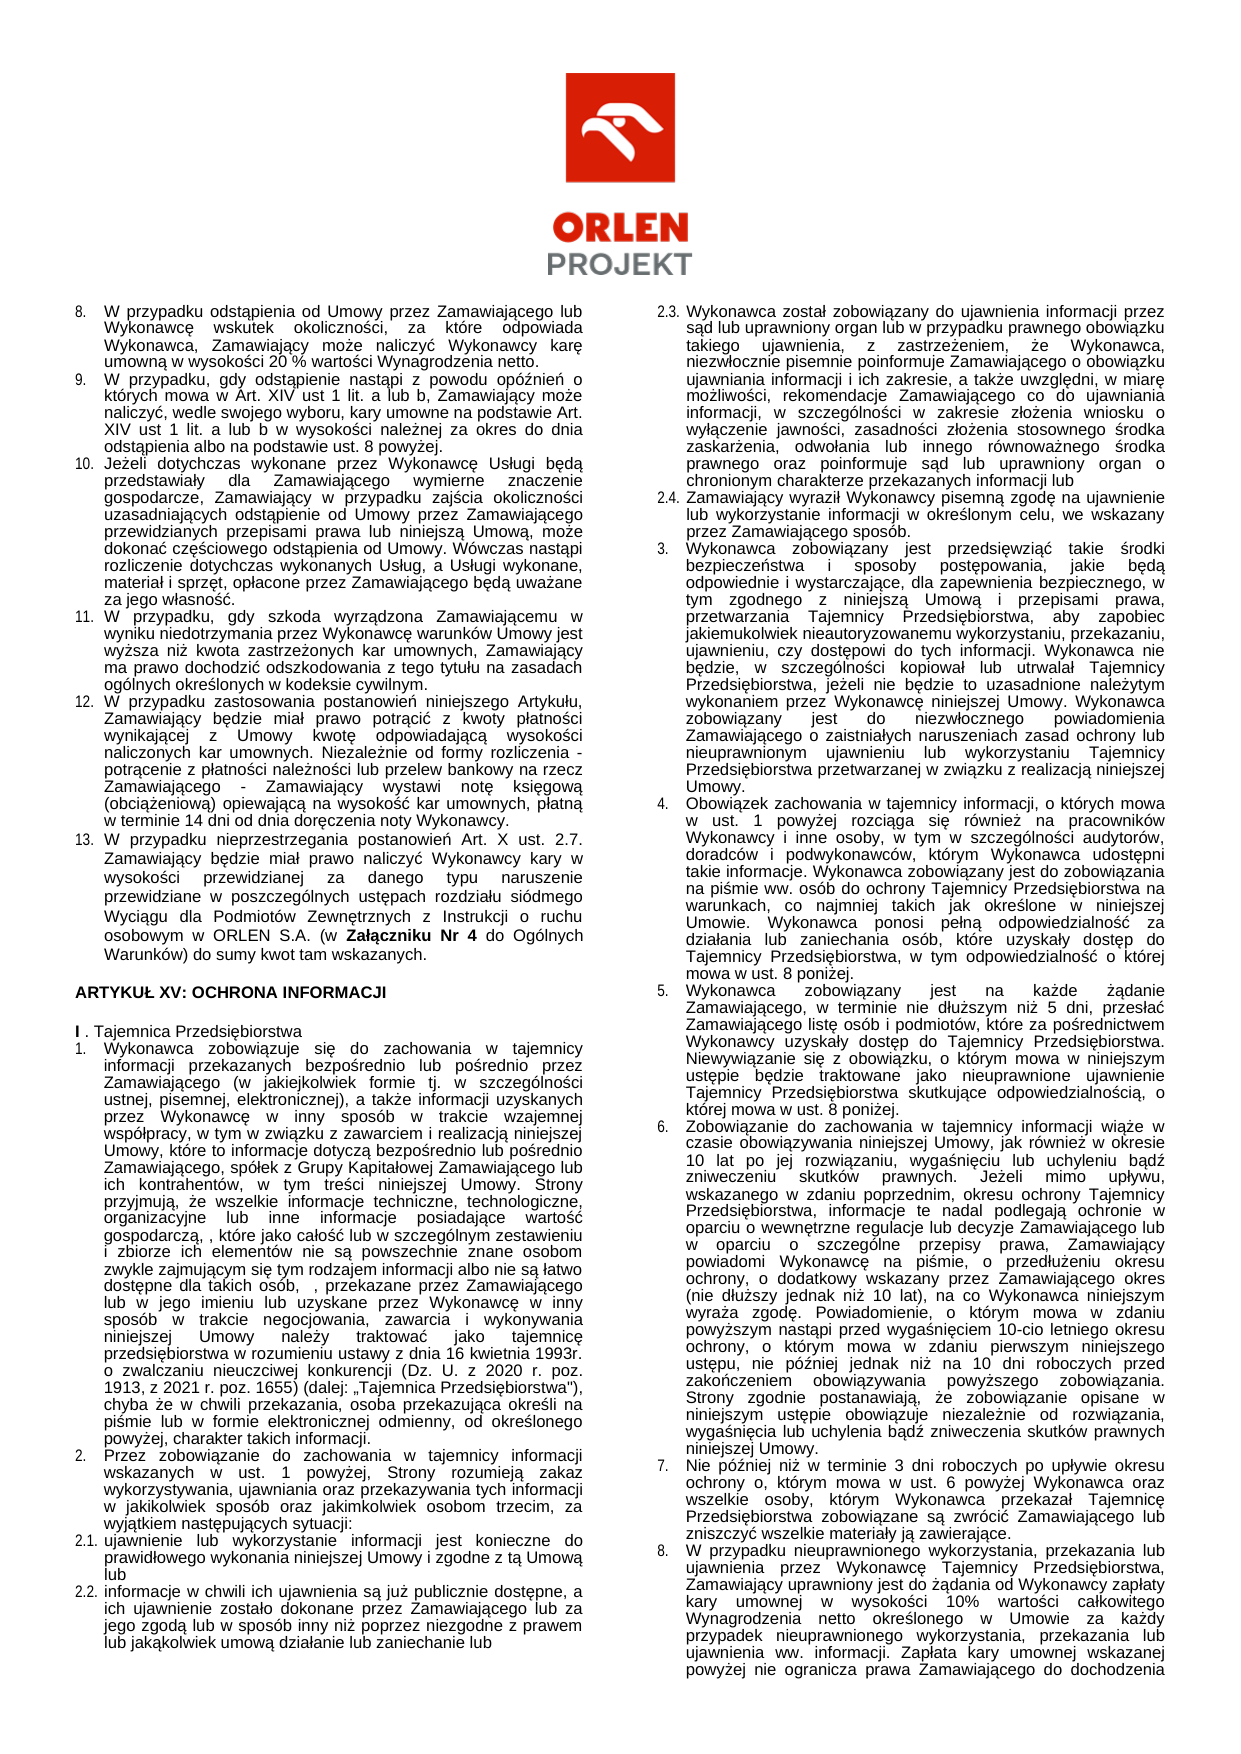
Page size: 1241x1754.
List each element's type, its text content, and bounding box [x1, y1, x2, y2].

list Wykonawca zobowiązuje się do zachowania w tajemnicy informacji przekazanych bezpośrednio lub pośrednio przez Zamawiającego (w jakiejkolwiek formie tj. w szczególności ustnej, pisemnej, elektronicznej), a także informacji uzyskanych przez Wykonawcę w inny sposób w trakcie wzajemnej współpracy, w tym w związku z zawarciem i realizacją niniejszej Umowy, które to informacje dotyczą bezpośrednio lub pośrednio Zamawiającego, spółek z Grupy Kapitałowej Zamawiającego lub ich kontrahentów, w tym treści niniejszej Umowy. Strony przyjmują, że wszelkie informacje techniczne, technologiczne, organizacyjne lub inne informacje posiadające wartość gospodarczą, , które jako całość lub w szczególnym zestawieniu i zbiorze ich elementów nie są powszechnie znane osobom zwykle zajmującym się tym rodzajem informacji albo nie są łatwo dostępne dla takich osób, , przekazane przez Zamawiającego lub w jego imieniu lub uzyskane przez Wykonawcę w inny sposób w trakcie negocjowania, zawarcia i wykonywania niniejszej Umowy należy traktować jako tajemnicę przedsiębiorstwa w rozumieniu ustawy z dnia 16 kwietnia 1993r. o zwalczaniu nieuczciwej konkurencji (Dz. U. z 2020 r. poz. 1913, z 2021 r. poz. 1655) (dalej: „Tajemnica Przedsiębiorstwa"), chyba że w chwili przekazania, osoba przekazująca określi na piśmie lub w formie elektronicznej odmienny, od określonego powyżej, charakter takich informacji. [75, 1041, 583, 1448]
list Zobowiązanie do zachowania w tajemnicy informacji wiąże w czasie obowiązywania niniejszej Umowy, jak również w okresie 10 lat po jej rozwiązaniu, wygaśnięciu lub uchyleniu bądź zniweczeniu skutków prawnych. Jeżeli mimo upływu, wskazanego w zdaniu poprzednim, okresu ochrony Tajemnicy Przedsiębiorstwa, informacje te nadal podlegają ochronie w oparciu o wewnętrzne regulacje lub decyzje Zamawiającego lub w oparciu o szczególne przepisy prawa, Zamawiający powiadomi Wykonawcę na piśmie, o przedłużeniu okresu ochrony, o dodatkowy wskazany przez Zamawiającego okres (nie dłuższy jednak niż 10 lat), na co Wykonawca niniejszym wyraża zgodę. Powiadomienie, o którym mowa w zdaniu powyższym nastąpi przed wygaśnięciem 10-cio letniego okresu ochrony, o którym mowa w zdaniu pierwszym niniejszego ustępu, nie później jednak niż na 10 dni roboczych przed zakończeniem obowiązywania powyższego zobowiązania. Strony zgodnie postanawiają, że zobowiązanie opisane w niniejszym ustępie obowiązuje niezależnie od rozwiązania, wygaśnięcia lub uchylenia bądź zniweczenia skutków prawnych niniejszej Umowy. [657, 1118, 1165, 1458]
list W przypadku, gdy szkoda wyrządzona Zamawiającemu w wyniku niedotrzymania przez Wykonawcę warunków Umowy jest wyższa niż kwota zastrzeżonych kar umownych, Zamawiający ma prawo dochodzić odszkodowania z tego tytułu na zasadach ogólnych określonych w kodeksie cywilnym. [75, 609, 583, 694]
list Wykonawca został zobowiązany do ujawnienia informacji przez sąd lub uprawniony organ lub w przypadku prawnego obowiązku takiego ujawnienia, z zastrzeżeniem, że Wykonawca, niezwłocznie pisemnie poinformuje Zamawiającego o obowiązku ujawniania informacji i ich zakresie, a także uwzględni, w miarę możliwości, rekomendacje Zamawiającego co do ujawniania informacji, w szczególności w zakresie złożenia wniosku o wyłączenie jawności, zasadności złożenia stosownego środka zaskarżenia, odwołania lub innego równoważnego środka prawnego oraz poinformuje sąd lub uprawniony organ o chronionym charakterze przekazanych informacji lub [657, 303, 1165, 490]
list Zamawiający wyraził Wykonawcy pisemną zgodę na ujawnienie lub wykorzystanie informacji w określonym celu, we wskazany przez Zamawiającego sposób. [657, 490, 1165, 541]
list W przypadku nieprzestrzegania postanowień Art. X ust. 2.7. Zamawiający będzie miał prawo naliczyć Wykonawcy kary w wysokości przewidzianej za danego typu naruszenie przewidziane w poszczególnych ustępach rozdziału siódmego Wyciągu dla Podmiotów Zewnętrznych z Instrukcji o ruchu osobowym w ORLEN S.A. (w Załączniku Nr 4 do Ogólnych Warunków) do sumy kwot tam wskazanych. [75, 830, 583, 964]
list informacje w chwili ich ujawnienia są już publicznie dostępne, a ich ujawnienie zostało dokonane przez Zamawiającego lub za jego zgodą lub w sposób inny niż poprzez niezgodne z prawem lub jakąkolwiek umową działanie lub zaniechanie lub [75, 1584, 583, 1652]
list Wykonawca zobowiązany jest przedsięwziąć takie środki bezpieczeństwa i sposoby postępowania, jakie będą odpowiednie i wystarczające, dla zapewnienia bezpiecznego, w tym zgodnego z niniejszą Umową i przepisami prawa, przetwarzania Tajemnicy Przedsiębiorstwa, aby zapobiec jakiemukolwiek nieautoryzowanemu wykorzystaniu, przekazaniu, ujawnieniu, czy dostępowi do tych informacji. Wykonawca nie będzie, w szczególności kopiował lub utrwalał Tajemnicy Przedsiębiorstwa, jeżeli nie będzie to uzasadnione należytym wykonaniem przez Wykonawcę niniejszej Umowy. Wykonawca zobowiązany jest do niezwłocznego powiadomienia Zamawiającego o zaistniałych naruszeniach zasad ochrony lub nieuprawnionym ujawnieniu lub wykorzystaniu Tajemnicy Przedsiębiorstwa przetwarzanej w związku z realizacją niniejszej Umowy. [657, 541, 1165, 796]
list W przypadku zastosowania postanowień niniejszego Artykułu, Zamawiający będzie miał prawo potrącić z kwoty płatności wynikającej z Umowy kwotę odpowiadającą wysokości naliczonych kar umownych. Niezależnie od formy rozliczenia - potrącenie z płatności należności lub przelew bankowy na rzecz Zamawiającego - Zamawiający wystawi notę księgową (obciążeniową) opiewającą na wysokość kar umownych, płatną w terminie 14 dni od dnia doręczenia noty Wykonawcy. [75, 694, 583, 830]
text ARTYKUŁ XV: OCHRONA INFORMACJI [75, 983, 583, 1002]
list Przez zobowiązanie do zachowania w tajemnicy informacji wskazanych w ust. 1 powyżej, Strony rozumieją zakaz wykorzystywania, ujawniania oraz przekazywania tych informacji w jakikolwiek sposób oraz jakimkolwiek osobom trzecim, za wyjątkiem następujących sytuacji: [75, 1448, 583, 1533]
list Wykonawca zobowiązany jest na każde żądanie Zamawiającego, w terminie nie dłuższym niż 5 dni, przesłać Zamawiającego listę osób i podmiotów, które za pośrednictwem Wykonawcy uzyskały dostęp do Tajemnicy Przedsiębiorstwa. Niewywiązanie się z obowiązku, o którym mowa w niniejszym ustępie będzie traktowane jako nieuprawnione ujawnienie Tajemnicy Przedsiębiorstwa skutkujące odpowiedzialnością, o której mowa w ust. 8 poniżej. [657, 983, 1165, 1118]
list ujawnienie lub wykorzystanie informacji jest konieczne do prawidłowego wykonania niniejszej Umowy i zgodne z tą Umową lub [75, 1533, 583, 1584]
list W przypadku odstąpienia od Umowy przez Zamawiającego lub Wykonawcę wskutek okoliczności, za które odpowiada Wykonawca, Zamawiający może naliczyć Wykonawcy karę umowną w wysokości 20 % wartości Wynagrodzenia netto. [75, 303, 583, 371]
list Jeżeli dotychczas wykonane przez Wykonawcę Usługi będą przedstawiały dla Zamawiającego wymierne znaczenie gospodarcze, Zamawiający w przypadku zajścia okoliczności uzasadniających odstąpienie od Umowy przez Zamawiającego przewidzianych przepisami prawa lub niniejszą Umową, może dokonać częściowego odstąpienia od Umowy. Wówczas nastąpi rozliczenie dotychczas wykonanych Usług, a Usługi wykonane, materiał i sprzęt, opłacone przez Zamawiającego będą uważane za jego własność. [75, 456, 583, 609]
text I . Tajemnica Przedsiębiorstwa [75, 1021, 583, 1041]
picture [548, 73, 693, 275]
list Obowiązek zachowania w tajemnicy informacji, o których mowa w ust. 1 powyżej rozciąga się również na pracowników Wykonawcy i inne osoby, w tym w szczególności audytorów, doradców i podwykonawców, którym Wykonawca udostępni takie informacje. Wykonawca zobowiązany jest do zobowiązania na piśmie ww. osób do ochrony Tajemnicy Przedsiębiorstwa na warunkach, co najmniej takich jak określone w niniejszej Umowie. Wykonawca ponosi pełną odpowiedzialność za działania lub zaniechania osób, które uzyskały dostęp do Tajemnicy Przedsiębiorstwa, w tym odpowiedzialność o której mowa w ust. 8 poniżej. [657, 796, 1165, 983]
list W przypadku, gdy odstąpienie nastąpi z powodu opóźnień o których mowa w Art. XIV ust 1 lit. a lub b, Zamawiający może naliczyć, wedle swojego wyboru, kary umowne na podstawie Art. XIV ust 1 lit. a lub b w wysokości należnej za okres do dnia odstąpienia albo na podstawie ust. 8 powyżej. [75, 371, 583, 456]
list Nie później niż w terminie 3 dni roboczych po upływie okresu ochrony o, którym mowa w ust. 6 powyżej Wykonawca oraz wszelkie osoby, którym Wykonawca przekazał Tajemnicę Przedsiębiorstwa zobowiązane są zwrócić Zamawiającego lub zniszczyć wszelkie materiały ją zawierające. [657, 1458, 1165, 1543]
